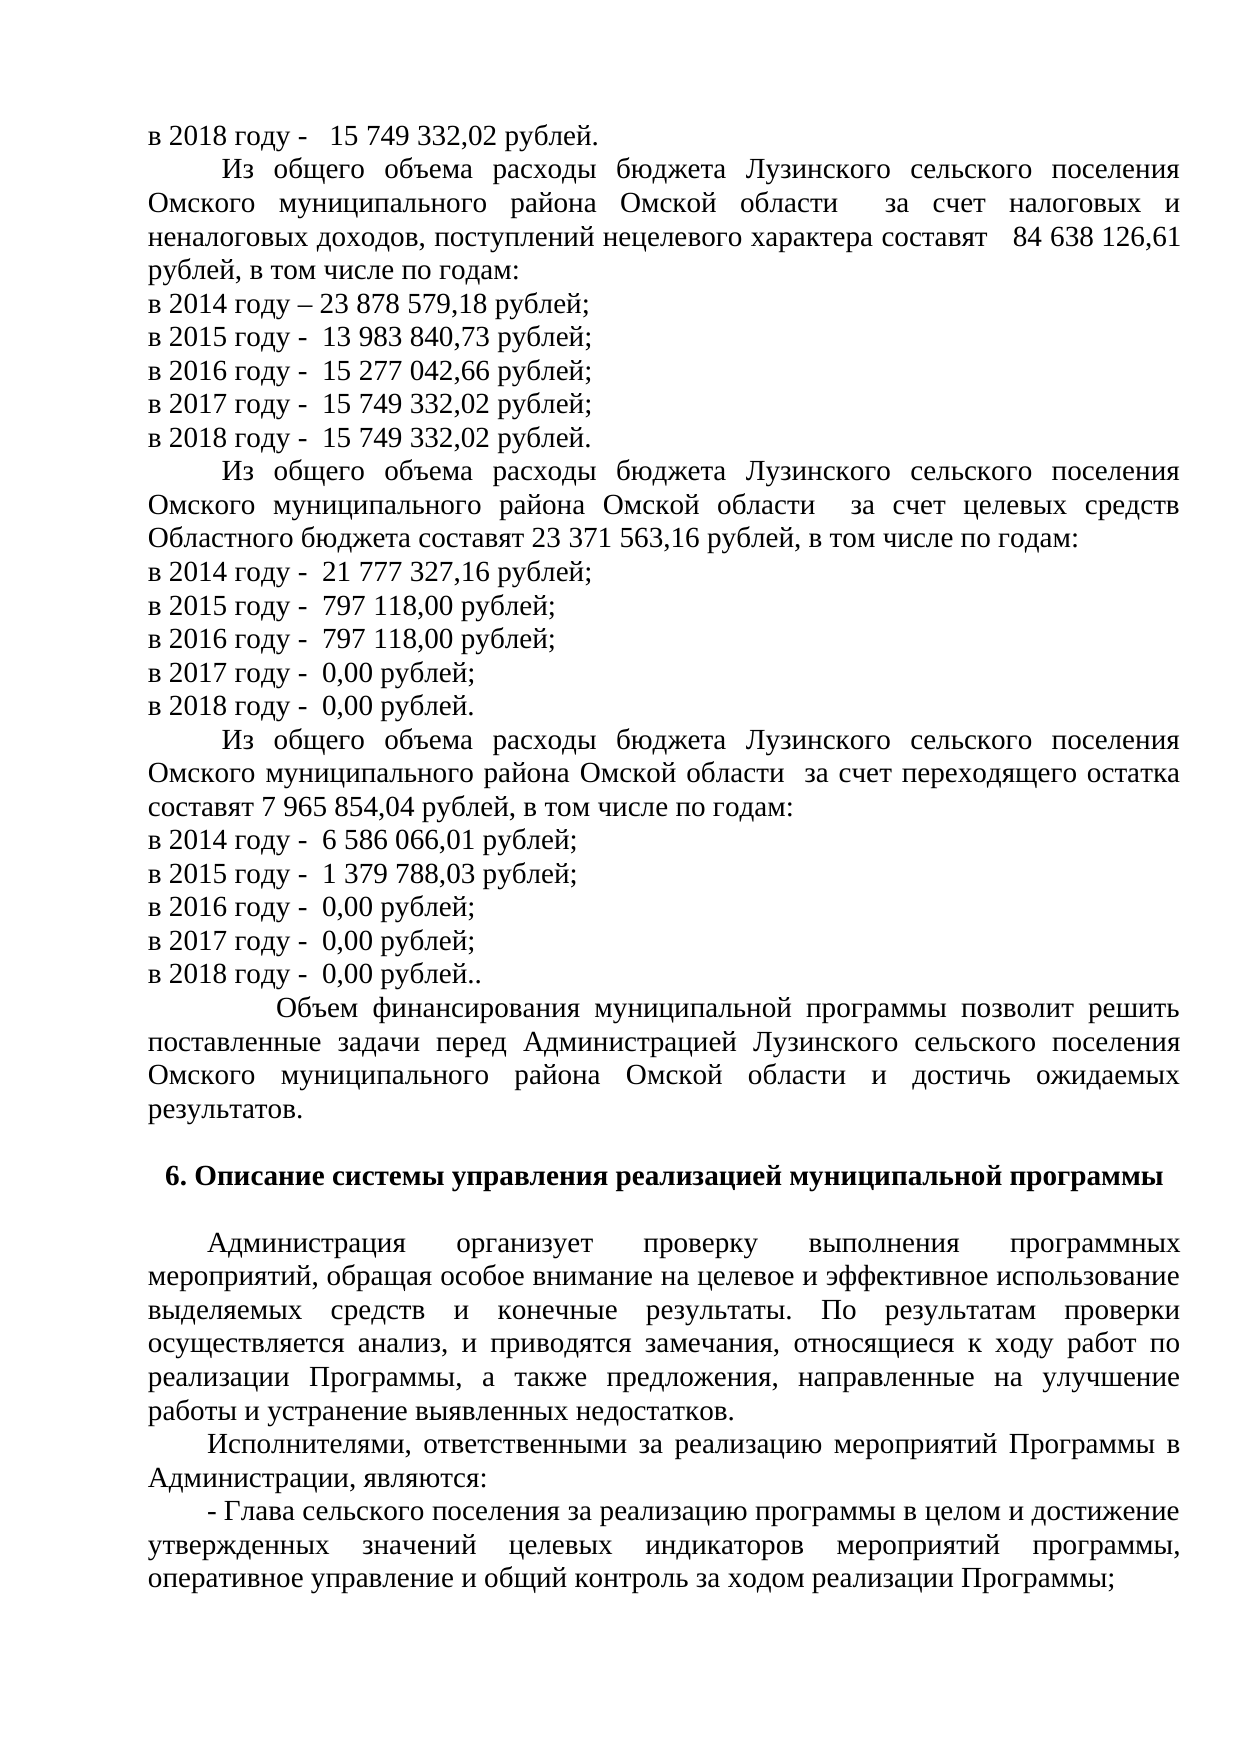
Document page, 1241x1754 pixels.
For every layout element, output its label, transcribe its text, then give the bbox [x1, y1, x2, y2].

text Из общего объема расходы бюджета Лузинского сельского поселения Омского муниципального района Омской области за счет переходящего остатка составят 7 965 854,04 рублей, в том числе по годам: [148, 722, 1181, 822]
text в 2018 году - 15 749 332,02 рублей. [148, 118, 1181, 152]
text в 2015 году - 1 379 788,03 рублей; [148, 856, 1181, 889]
text - Глава сельского поселения за реализацию программы в целом и достижение утвержденных значений целевых индикаторов мероприятий программы, оперативное управление и общий контроль за ходом реализации Программы; [148, 1493, 1181, 1594]
text в 2017 году - 0,00 рублей; [148, 923, 1181, 957]
text в 2018 году - 0,00 рублей.. [148, 957, 1181, 990]
text в 2016 году - 797 118,00 рублей; [148, 621, 1181, 655]
text Из общего объема расходы бюджета Лузинского сельского поселения Омского муниципального района Омской области за счет налоговых и неналоговых доходов, поступлений нецелевого характера составят 84 638 126,61 рублей, в том числе по годам: [148, 152, 1181, 286]
text в 2014 году – 23 878 579,18 рублей; [148, 286, 1181, 319]
text в 2017 году - 0,00 рублей; [148, 655, 1181, 688]
text в 2014 году - 6 586 066,01 рублей; [148, 822, 1181, 856]
text 6. Описание системы управления реализацией муниципальной программы [148, 1158, 1181, 1191]
text в 2015 году - 13 983 840,73 рублей; [148, 319, 1181, 353]
text в 2014 году - 21 777 327,16 рублей; [148, 554, 1181, 588]
text в 2018 году - 0,00 рублей. [148, 688, 1181, 722]
text в 2017 году - 15 749 332,02 рублей; [148, 386, 1181, 420]
text Исполнителями, ответственными за реализацию мероприятий Программы в Администрации, являются: [148, 1426, 1181, 1493]
text в 2016 году - 0,00 рублей; [148, 889, 1181, 923]
text в 2016 году - 15 277 042,66 рублей; [148, 353, 1181, 386]
text Администрация организует проверку выполнения программных мероприятий, обращая особое внимание на целевое и эффективное использование выделяемых средств и конечные результаты. По результатам проверки осуществляется анализ, и приводятся замечания, относящиеся к ходу работ по реализации Программы, а также предложения, направленные на улучшение работы и устранение выявленных недостатков. [148, 1225, 1181, 1426]
text Из общего объема расходы бюджета Лузинского сельского поселения Омского муниципального района Омской области за счет целевых средств Областного бюджета составят 23 371 563,16 рублей, в том числе по годам: [148, 453, 1181, 554]
text в 2018 году - 15 749 332,02 рублей. [148, 420, 1181, 453]
text в 2015 году - 797 118,00 рублей; [148, 588, 1181, 621]
text Объем финансирования муниципальной программы позволит решить поставленные задачи перед Администрацией Лузинского сельского поселения Омского муниципального района Омской области и достичь ожидаемых результатов. [148, 990, 1181, 1124]
